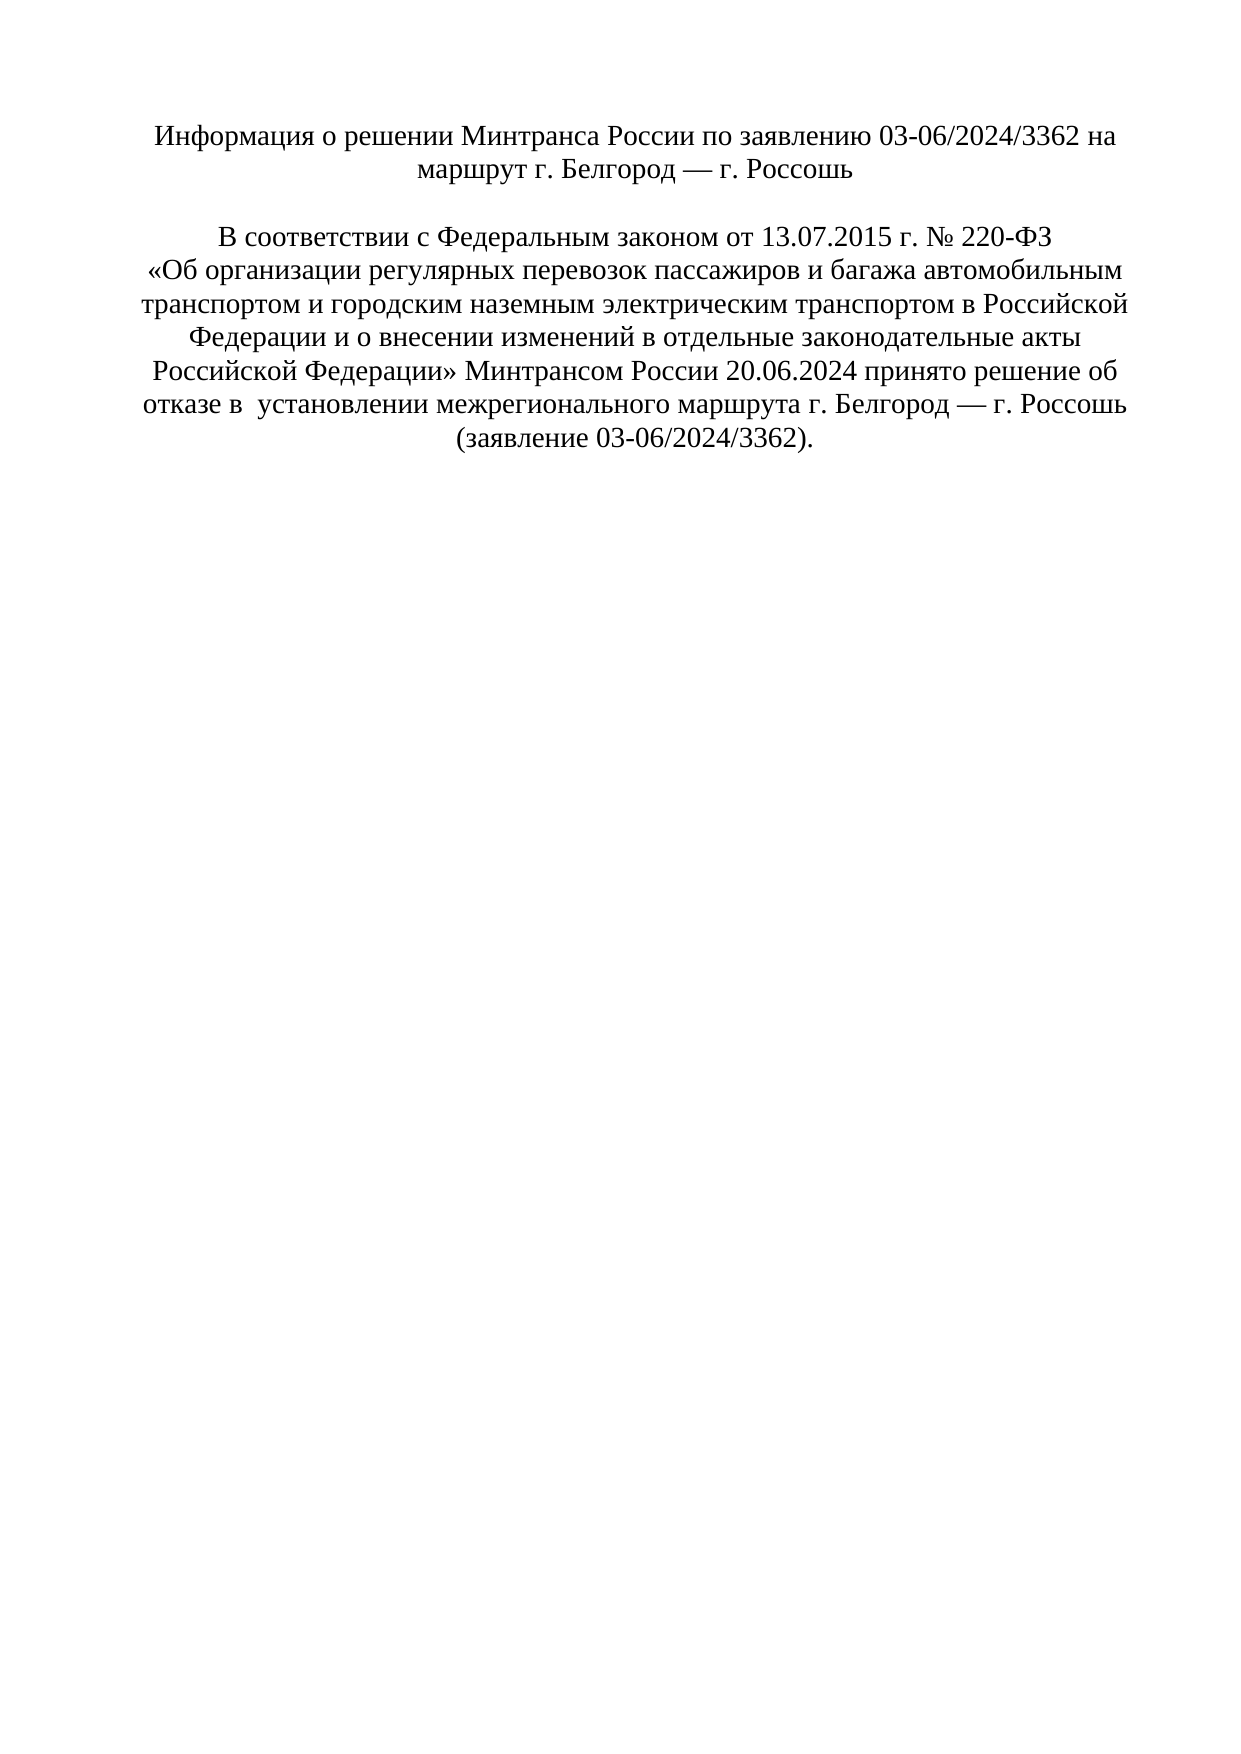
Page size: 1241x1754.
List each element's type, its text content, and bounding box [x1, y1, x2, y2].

text Информация о решении Минтранса России по заявлению 03-06/2024/3362 на маршрут г. Белгород — г. Россошь [118, 118, 1152, 185]
text В соответствии с Федеральным законом от 13.07.2015 г. № 220-ФЗ «Об организации регулярных перевозок пассажиров и багажа автомобильным транспортом и городским наземным электрическим транспортом в Российской Федерации и о внесении изменений в отдельные законодательные акты Российской Федерации» Минтрансом России 20.06.2024 принято решение об отказе в установлении межрегионального маршрута г. Белгород — г. Россошь (заявление 03-06/2024/3362). [118, 219, 1152, 453]
